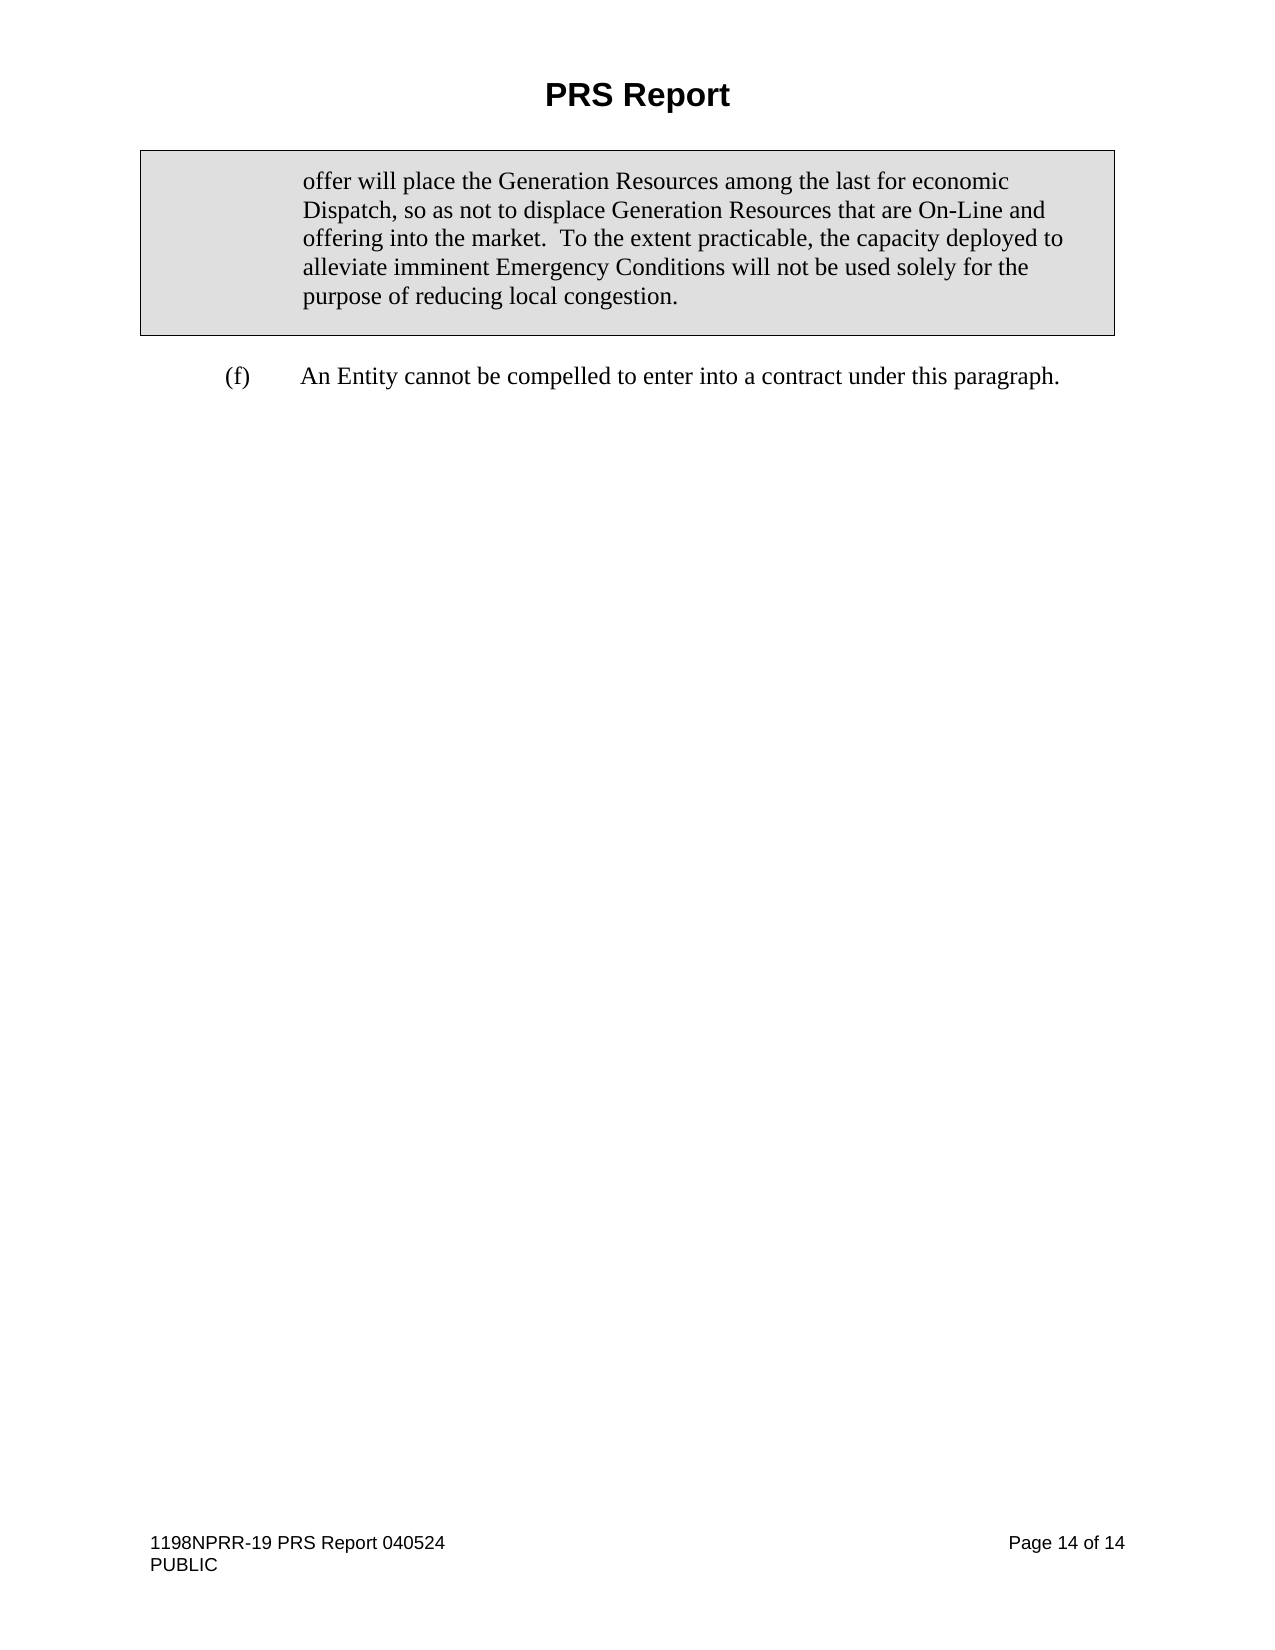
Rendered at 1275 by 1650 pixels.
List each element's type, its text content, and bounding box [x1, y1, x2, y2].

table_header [141, 151, 1114, 335]
list (f) An Entity cannot be compelled to enter into a contract under this paragraph. [225, 361, 1125, 389]
